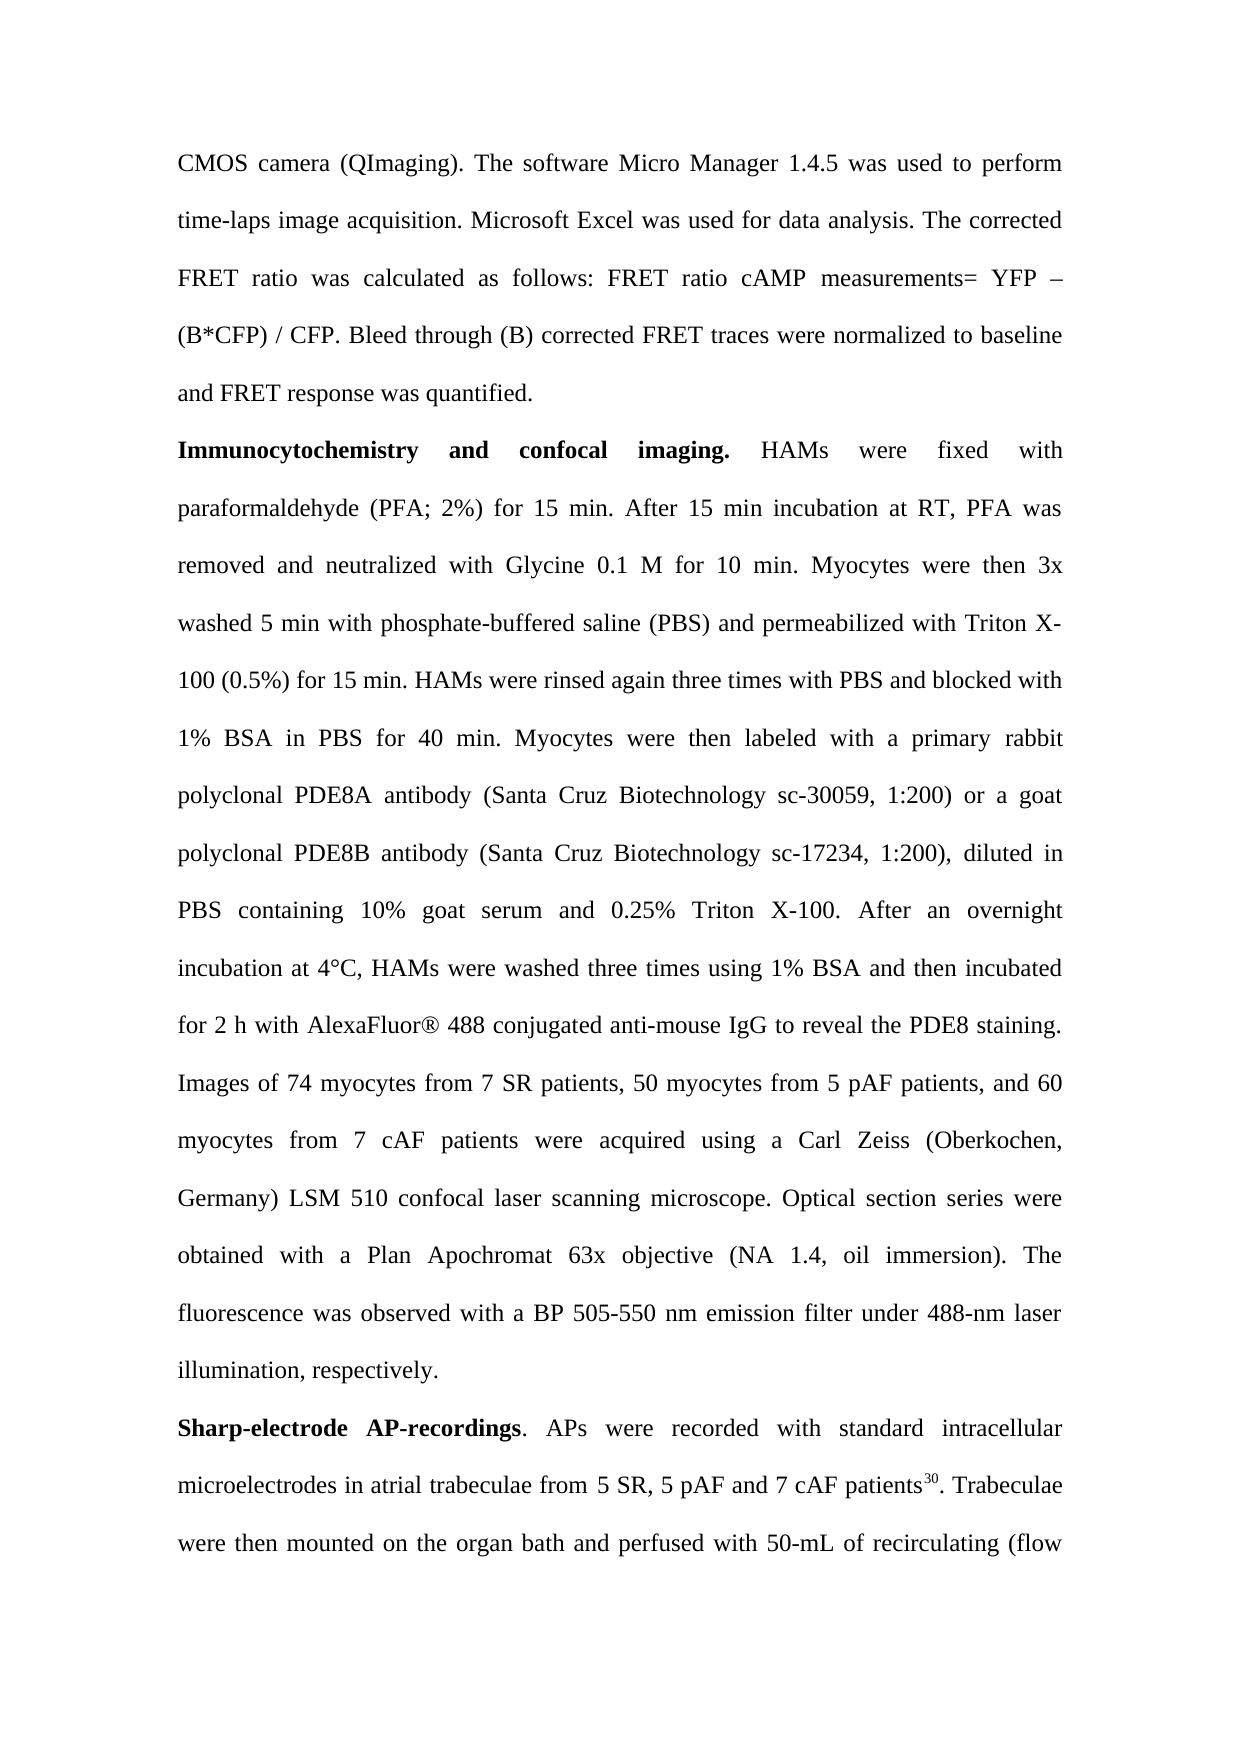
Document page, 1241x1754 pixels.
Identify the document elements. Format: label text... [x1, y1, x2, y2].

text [177, 148, 1063, 406]
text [177, 1413, 1063, 1556]
text Immunocytochemistry and confocal imaging. HAMs were fixed with paraformaldehyde (PFA; 2%) for 15 min. After 15 min incubation at RT, PFA was removed and neutralized with Glycine 0.1 M for 10 min. Myocytes were then 3x washed 5 min with phosphate-buffered saline (PBS) and permeabilized with Triton X-100 (0.5%) for 15 min. HAMs were rinsed again three times with PBS and blocked with 1% BSA in PBS for 40 min. Myocytes were then labeled with a primary rabbit polyclonal PDE8A antibody (Santa Cruz Biotechnology sc-30059, 1:200) or a goat polyclonal PDE8B antibody (Santa Cruz Biotechnology sc-17234, 1:200), diluted in PBS containing 10% goat serum and 0.25% Triton X-100. After an overnight incubation at 4°C, HAMs were washed three times using 1% BSA and then incubated for 2 h with AlexaFluor® 488 conjugated anti-mouse IgG to reveal the PDE8 staining. Images of 74 myocytes from 7 SR patients, 50 myocytes from 5 pAF patients, and 60 myocytes from 7 cAF patients were acquired using a Carl Zeiss (Oberkochen, Germany) LSM 510 confocal laser scanning microscope. Optical section series were obtained with a Plan Apochromat 63x objective (NA 1.4, oil immersion). The fluorescence was observed with a BP 505-550 nm emission filter under 488-nm laser illumination, respectively. [177, 435, 1063, 1384]
